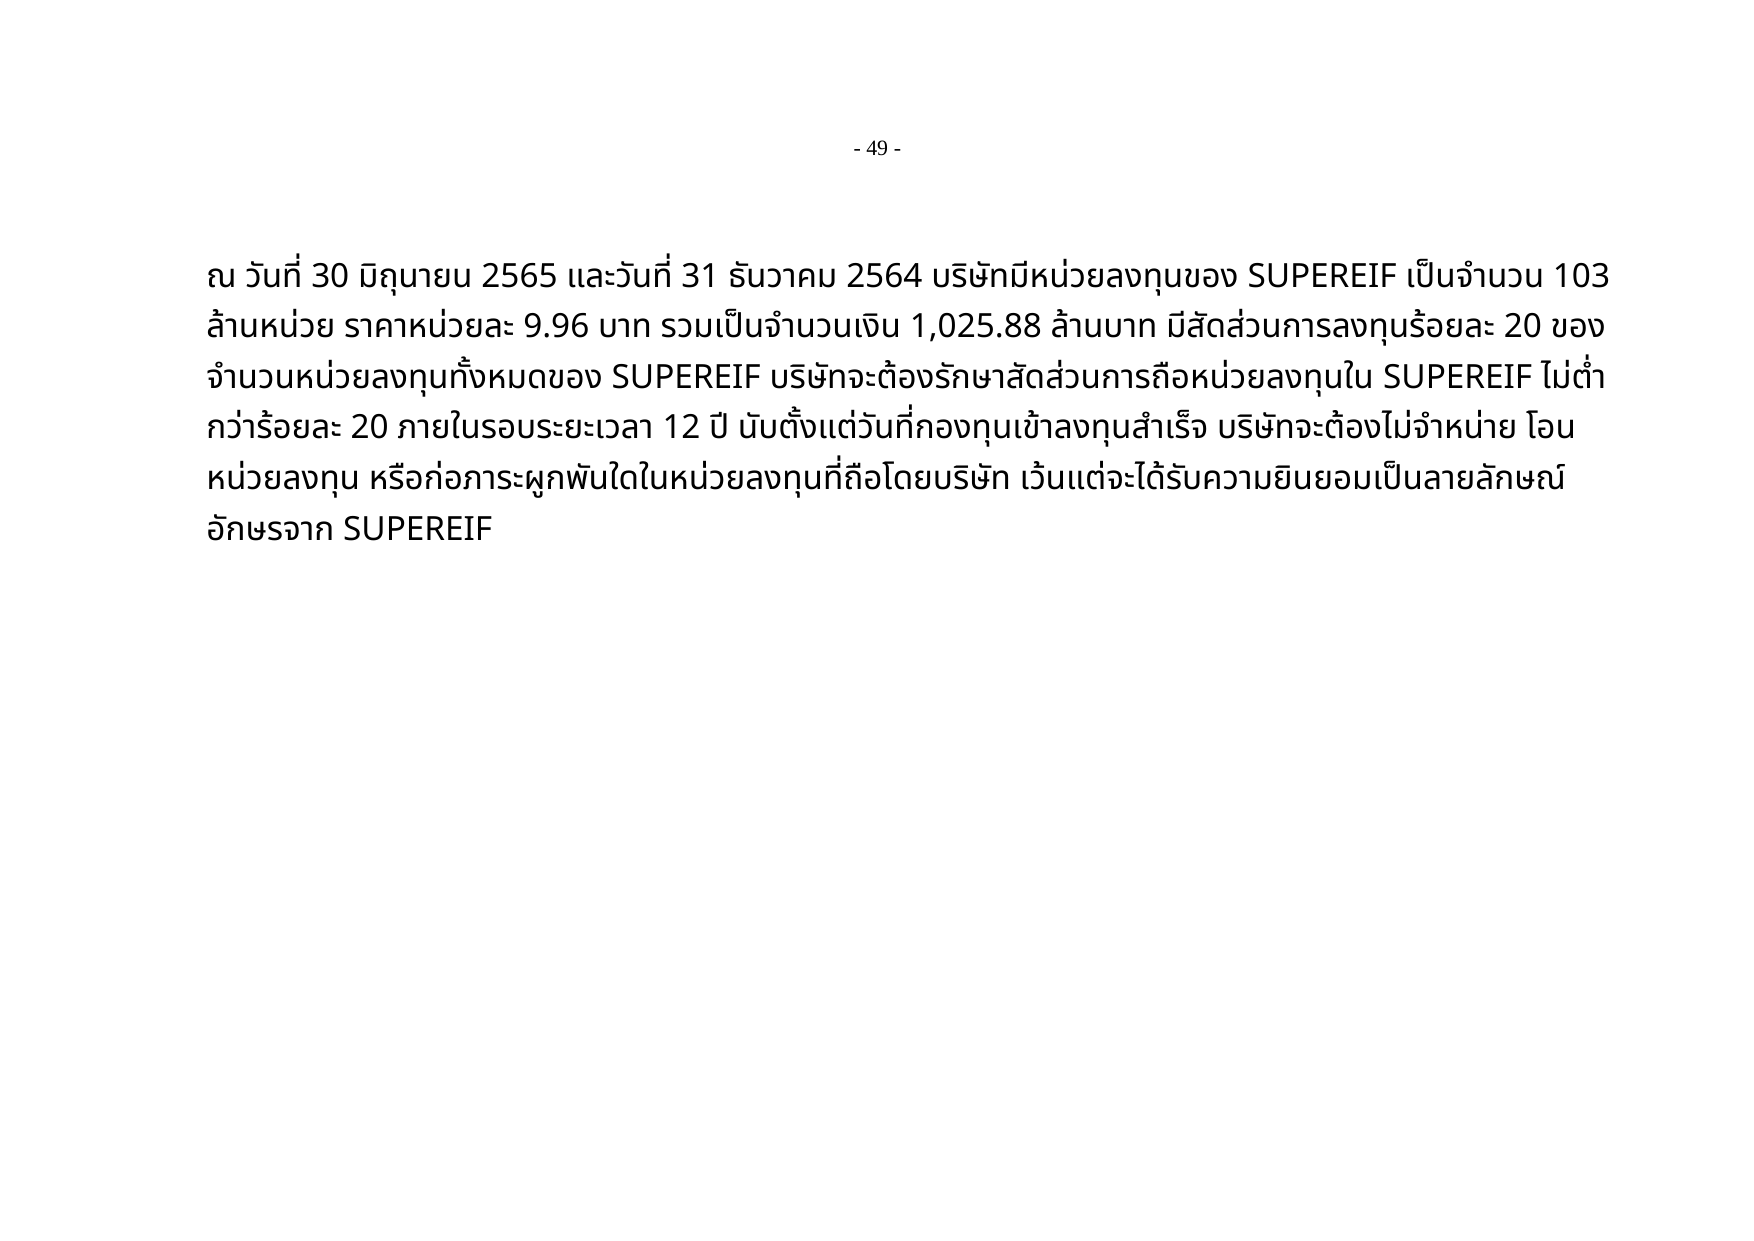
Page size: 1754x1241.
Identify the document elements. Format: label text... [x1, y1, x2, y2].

list ณ วันที่ 30 มิถุนายน 2565 และวันที่ 31 ธันวาคม 2564 บริษัทมีหน่วยลงทุนของ SUPEREIF เป็นจำนวน 103 ล้านหน่วย ราคาหน่วยละ 9.96 บาท รวมเป็นจำนวนเงิน 1,025.88 ล้านบาท มีสัดส่วนการลงทุนร้อยละ 20 ของจำนวนหน่วยลงทุนทั้งหมดของ SUPEREIF บริษัทจะต้องรักษาสัดส่วนการถือหน่วยลงทุนใน SUPEREIF ไม่ต่ำกว่าร้อยละ 20 ภายในรอบระยะเวลา 12 ปี นับตั้งแต่วันที่กองทุนเข้าลงทุนสำเร็จ บริษัทจะต้องไม่จำหน่าย โอนหน่วยลงทุน หรือก่อภาระผูกพันใดในหน่วยลงทุนที่ถือโดยบริษัท เว้นแต่จะได้รับความยินยอมเป็นลายลักษณ์อักษรจาก SUPEREIF [206, 251, 1631, 555]
